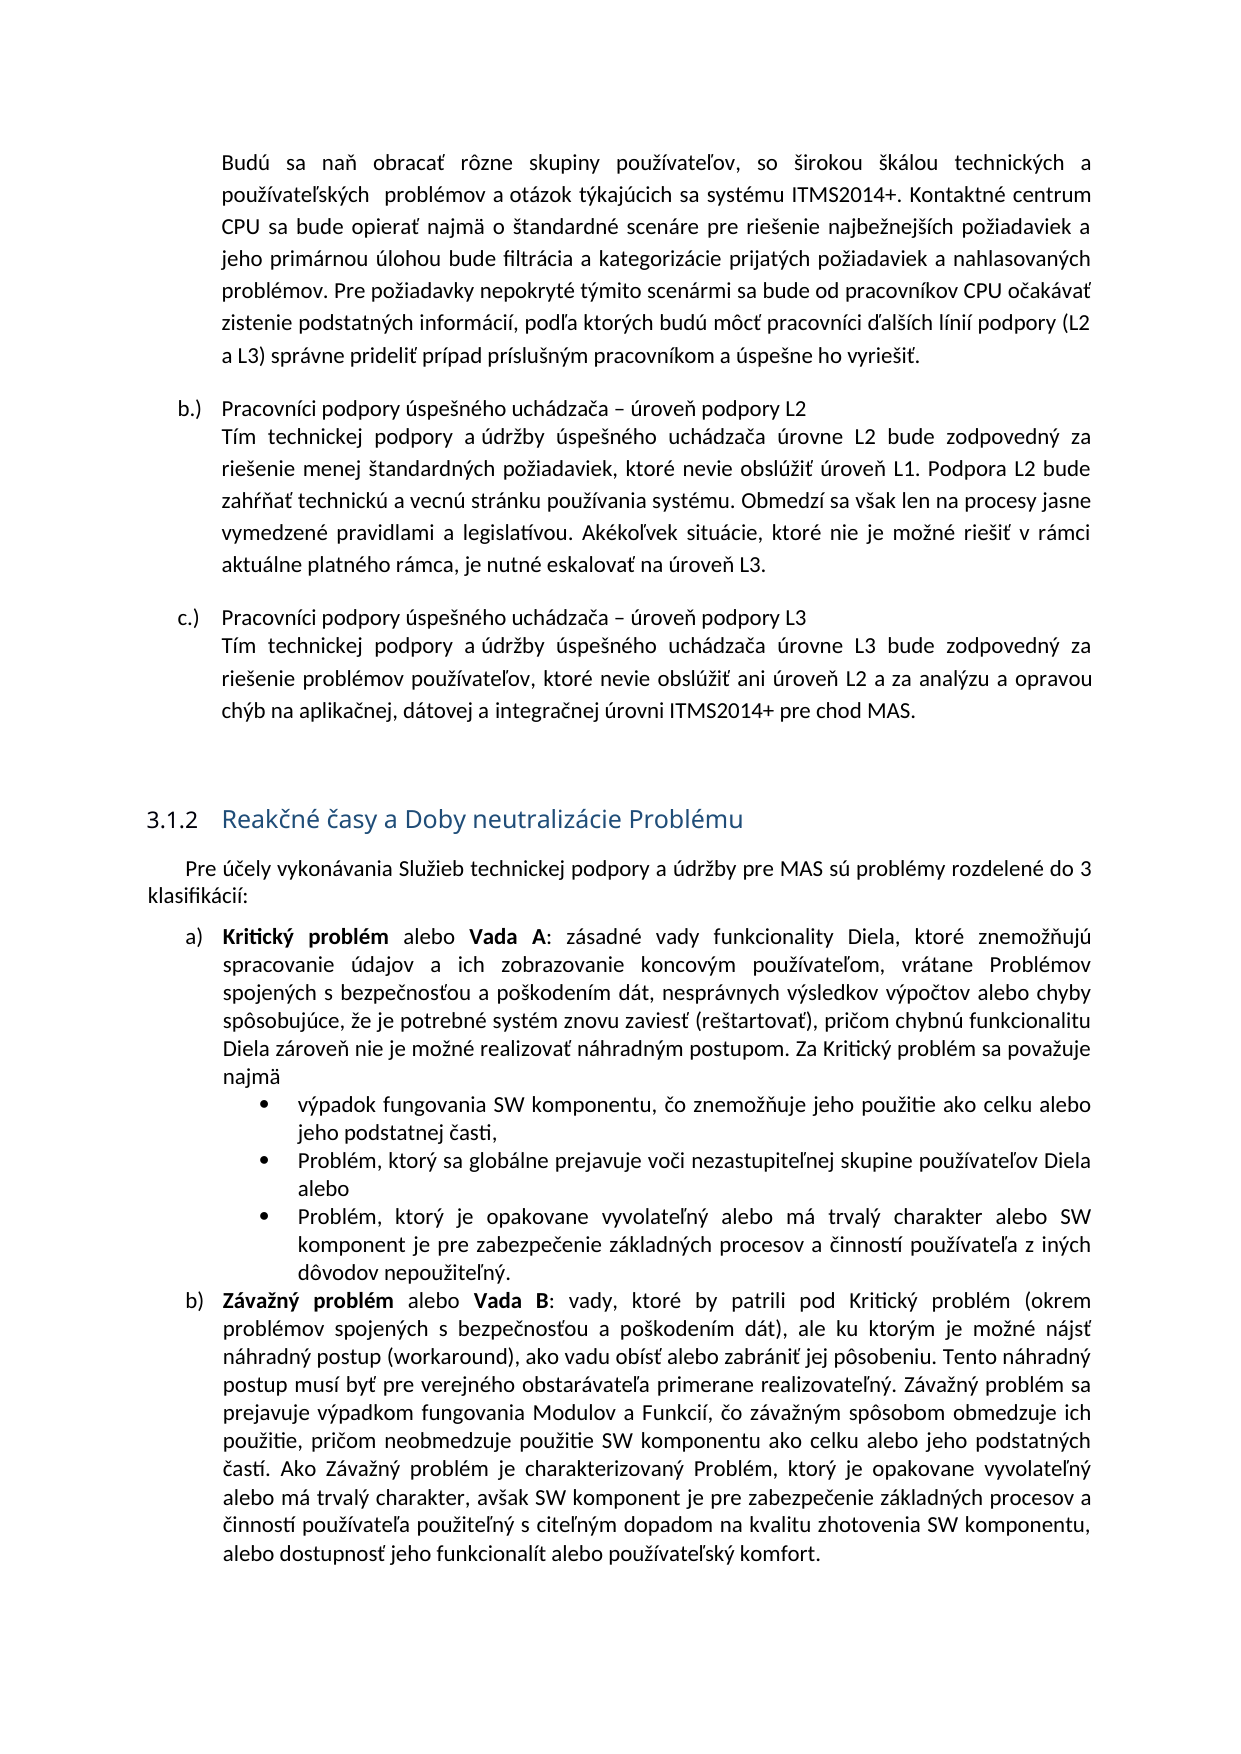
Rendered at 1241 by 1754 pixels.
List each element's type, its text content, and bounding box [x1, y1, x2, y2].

list Závažný problém alebo Vada B: vady, ktoré by patrili pod Kritický problém (okrem problémov spojených s bezpečnosťou a poškodením dát), ale ku ktorým je možné nájsť náhradný postup (workaround), ako vadu obísť alebo zabrániť jej pôsobeniu. Tento náhradný postup musí byť pre verejného obstarávateľa primerane realizovateľný. Závažný problém sa prejavuje výpadkom fungovania Modulov a Funkcií, čo závažným spôsobom obmedzuje ich použitie, pričom neobmedzuje použitie SW komponentu ako celku alebo jeho podstatných častí. Ako Závažný problém je charakterizovaný Problém, ktorý je opakovane vyvolateľný alebo má trvalý charakter, avšak SW komponent je pre zabezpečenie základných procesov a činností používateľa použiteľný s citeľným dopadom na kvalitu zhotovenia SW komponentu, alebo dostupnosť jeho funkcionalít alebo používateľský komfort. [185, 1286, 1093, 1567]
list Pracovníci podpory úspešného uchádzača – úroveň podpory L2 [177, 394, 1093, 422]
list Kritický problém alebo Vada A: zásadné vady funkcionality Diela, ktoré znemožňujú spracovanie údajov a ich zobrazovanie koncovým používateľom, vrátane Problémov spojených s bezpečnosťou a poškodením dát, nesprávnych výsledkov výpočtov alebo chyby spôsobujúce, že je potrebné systém znovu zaviesť (reštartovať), pričom chybnú funkcionalitu Diela zároveň nie je možné realizovať náhradným postupom. Za Kritický problém sa považuje najmä [185, 922, 1093, 1090]
text Pre účely vykonávania Služieb technickej podpory a údržby pre MAS sú problémy rozdelené do 3 klasifikácií: [148, 854, 1093, 910]
list výpadok fungovania SW komponentu, čo znemožňuje jeho použitie ako celku alebo jeho podstatnej časti, [260, 1090, 1093, 1146]
subtitle Reakčné časy a Doby neutralizácie Problému [146, 802, 1093, 836]
list Problém, ktorý sa globálne prejavuje voči nezastupiteľnej skupine používateľov Diela alebo [260, 1146, 1093, 1202]
list Problém, ktorý je opakovane vyvolateľný alebo má trvalý charakter alebo SW komponent je pre zabezpečenie základných procesov a činností používateľa z iných dôvodov nepoužiteľný. [260, 1202, 1093, 1286]
text Tím technickej podpory a údržby úspešného uchádzača úrovne L2 bude zodpovedný za riešenie menej štandardných požiadaviek, ktoré nevie obslúžiť úroveň L1. Podpora L2 bude zahŕňať technickú a vecnú stránku používania systému. Obmedzí sa však len na procesy jasne vymedzené pravidlami a legislatívou. Akékoľvek situácie, ktoré nie je možné riešiť v rámci aktuálne platného rámca, je nutné eskalovať na úroveň L3. [221, 422, 1093, 578]
text Tím technickej podpory a údržby úspešného uchádzača úrovne L3 bude zodpovedný za riešenie problémov používateľov, ktoré nevie obslúžiť ani úroveň L2 a za analýzu a opravou chýb na aplikačnej, dátovej a integračnej úrovni ITMS2014+ pre chod MAS. [221, 632, 1093, 724]
list Pracovníci podpory úspešného uchádzača – úroveň podpory L3 [177, 603, 1093, 632]
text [221, 148, 1093, 369]
